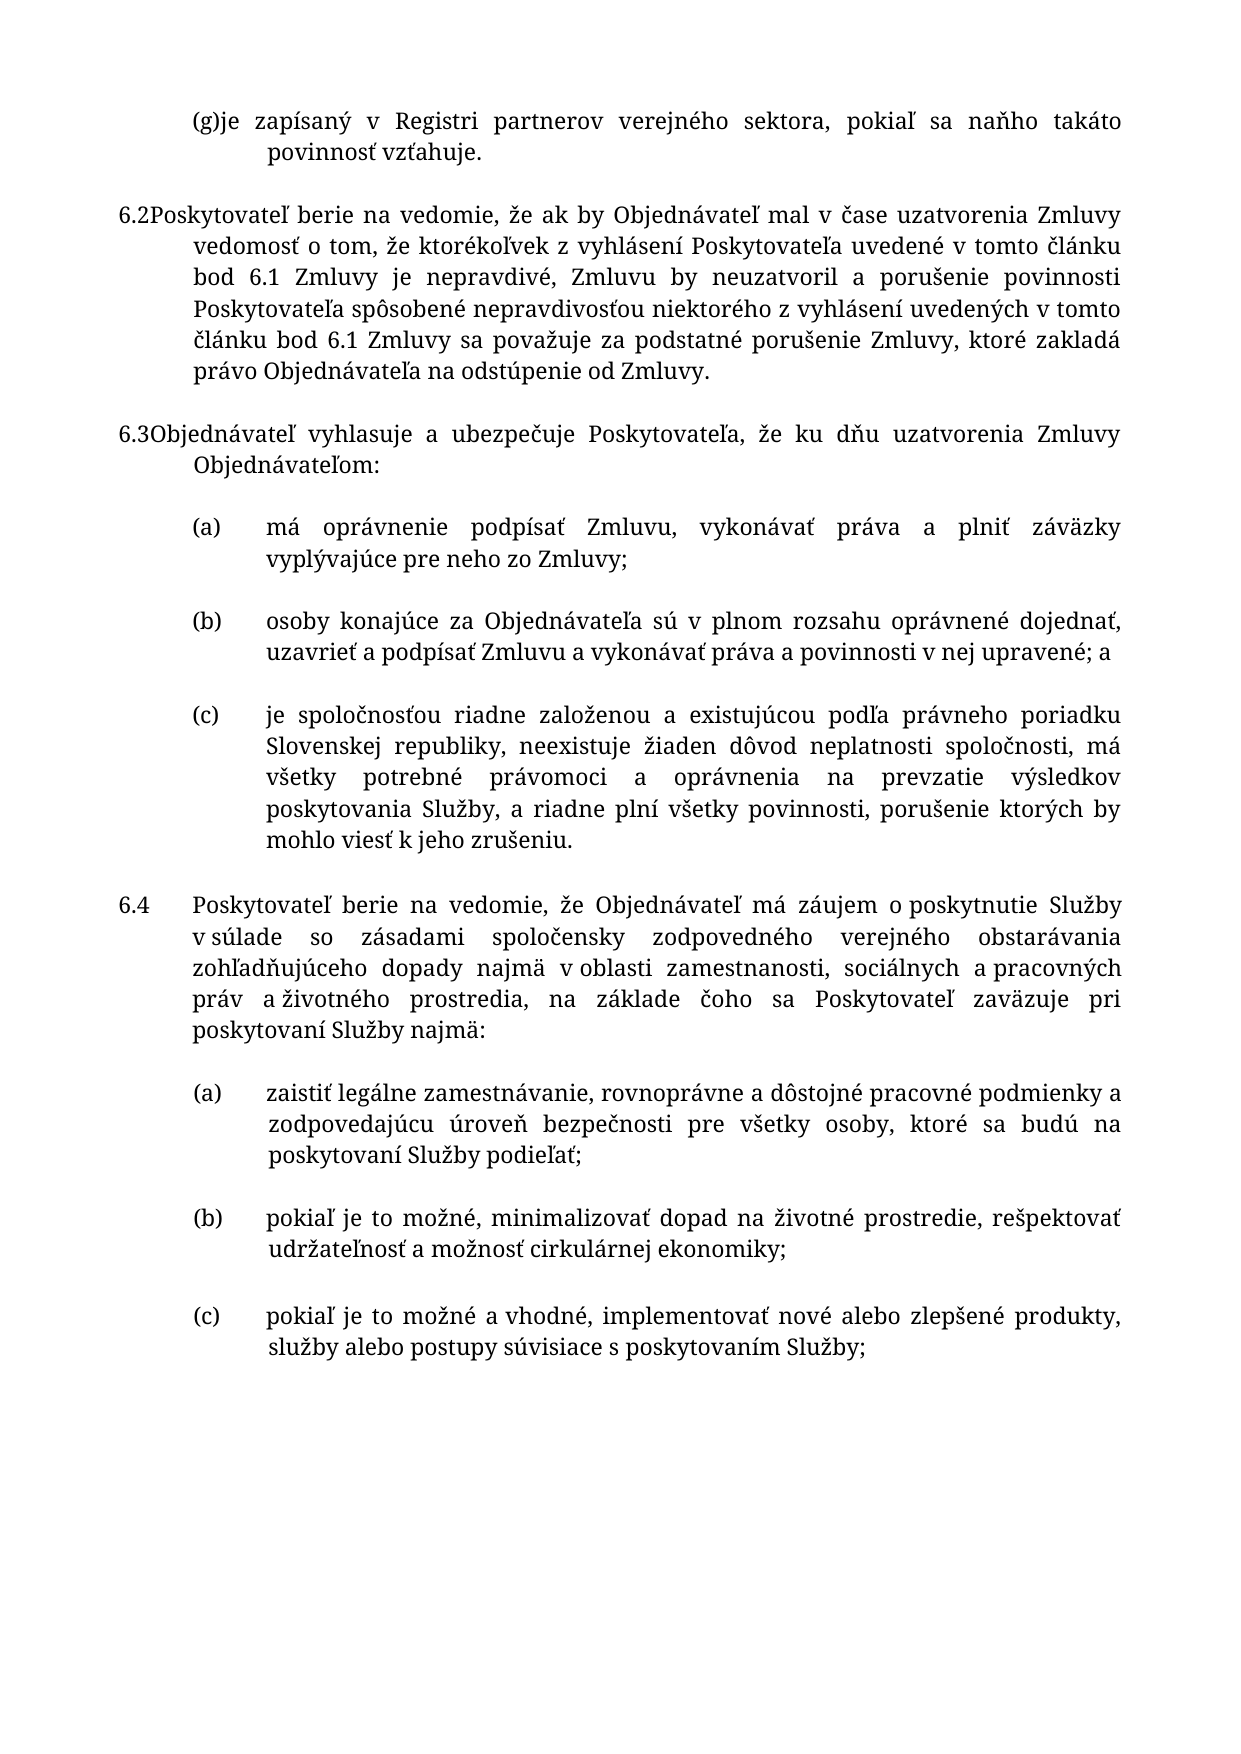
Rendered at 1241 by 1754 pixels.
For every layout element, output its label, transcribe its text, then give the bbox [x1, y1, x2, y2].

list osoby konajúce za Objednávateľa sú v plnom rozsahu oprávnené dojednať, uzavrieť a podpísať Zmluvu a vykonávať práva a povinnosti v nej upravené; a [192, 605, 1122, 668]
list má oprávnenie podpísať Zmluvu, vykonávať práva a plniť záväzky vyplývajúce pre neho zo Zmluvy; [192, 511, 1122, 574]
list je spoločnosťou riadne založenou a existujúcou podľa právneho poriadku Slovenskej republiky, neexistuje žiaden dôvod neplatnosti spoločnosti, má všetky potrebné právomoci a oprávnenia na prevzatie výsledkov poskytovania Služby, a riadne plní všetky povinnosti, porušenie ktorých by mohlo viesť k jeho zrušeniu. [192, 699, 1122, 855]
list je zapísaný v Registri partnerov verejného sektora, pokiaľ sa naňho takáto povinnosť vzťahuje. [192, 105, 1122, 168]
list zaistiť legálne zamestnávanie, rovnoprávne a dôstojné pracovné podmienky a zodpovedajúcu úroveň bezpečnosti pre všetky osoby, ktoré sa budú na poskytovaní Služby podieľať; [193, 1077, 1122, 1170]
list pokiaľ je to možné, minimalizovať dopad na životné prostredie, rešpektovať udržateľnosť a možnosť cirkulárnej ekonomiky; [193, 1202, 1122, 1264]
list pokiaľ je to možné a vhodné, implementovať nové alebo zlepšené produkty, služby alebo postupy súvisiace s poskytovaním Služby; [193, 1300, 1122, 1363]
list Poskytovateľ berie na vedomie, že ak by Objednávateľ mal v čase uzatvorenia Zmluvy vedomosť o tom, že ktorékoľvek z vyhlásení Poskytovateľa uvedené v tomto článku bod 6.1 Zmluvy je nepravdivé, Zmluvu by neuzatvoril a porušenie povinnosti Poskytovateľa spôsobené nepravdivosťou niektorého z vyhlásení uvedených v tomto článku bod 6.1 Zmluvy sa považuje za podstatné porušenie Zmluvy, ktoré zakladá právo Objednávateľa na odstúpenie od Zmluvy. [118, 199, 1122, 386]
text 6.4 Poskytovateľ berie na vedomie, že Objednávateľ má záujem o poskytnutie Služby v súlade so zásadami spoločensky zodpovedného verejného obstarávania zohľadňujúceho dopady najmä v oblasti zamestnanosti, sociálnych a pracovných práv a životného prostredia, na základe čoho sa Poskytovateľ zaväzuje pri poskytovaní Služby najmä: [118, 889, 1122, 1045]
list Objednávateľ vyhlasuje a ubezpečuje Poskytovateľa, že ku dňu uzatvorenia Zmluvy Objednávateľom: [118, 418, 1122, 480]
